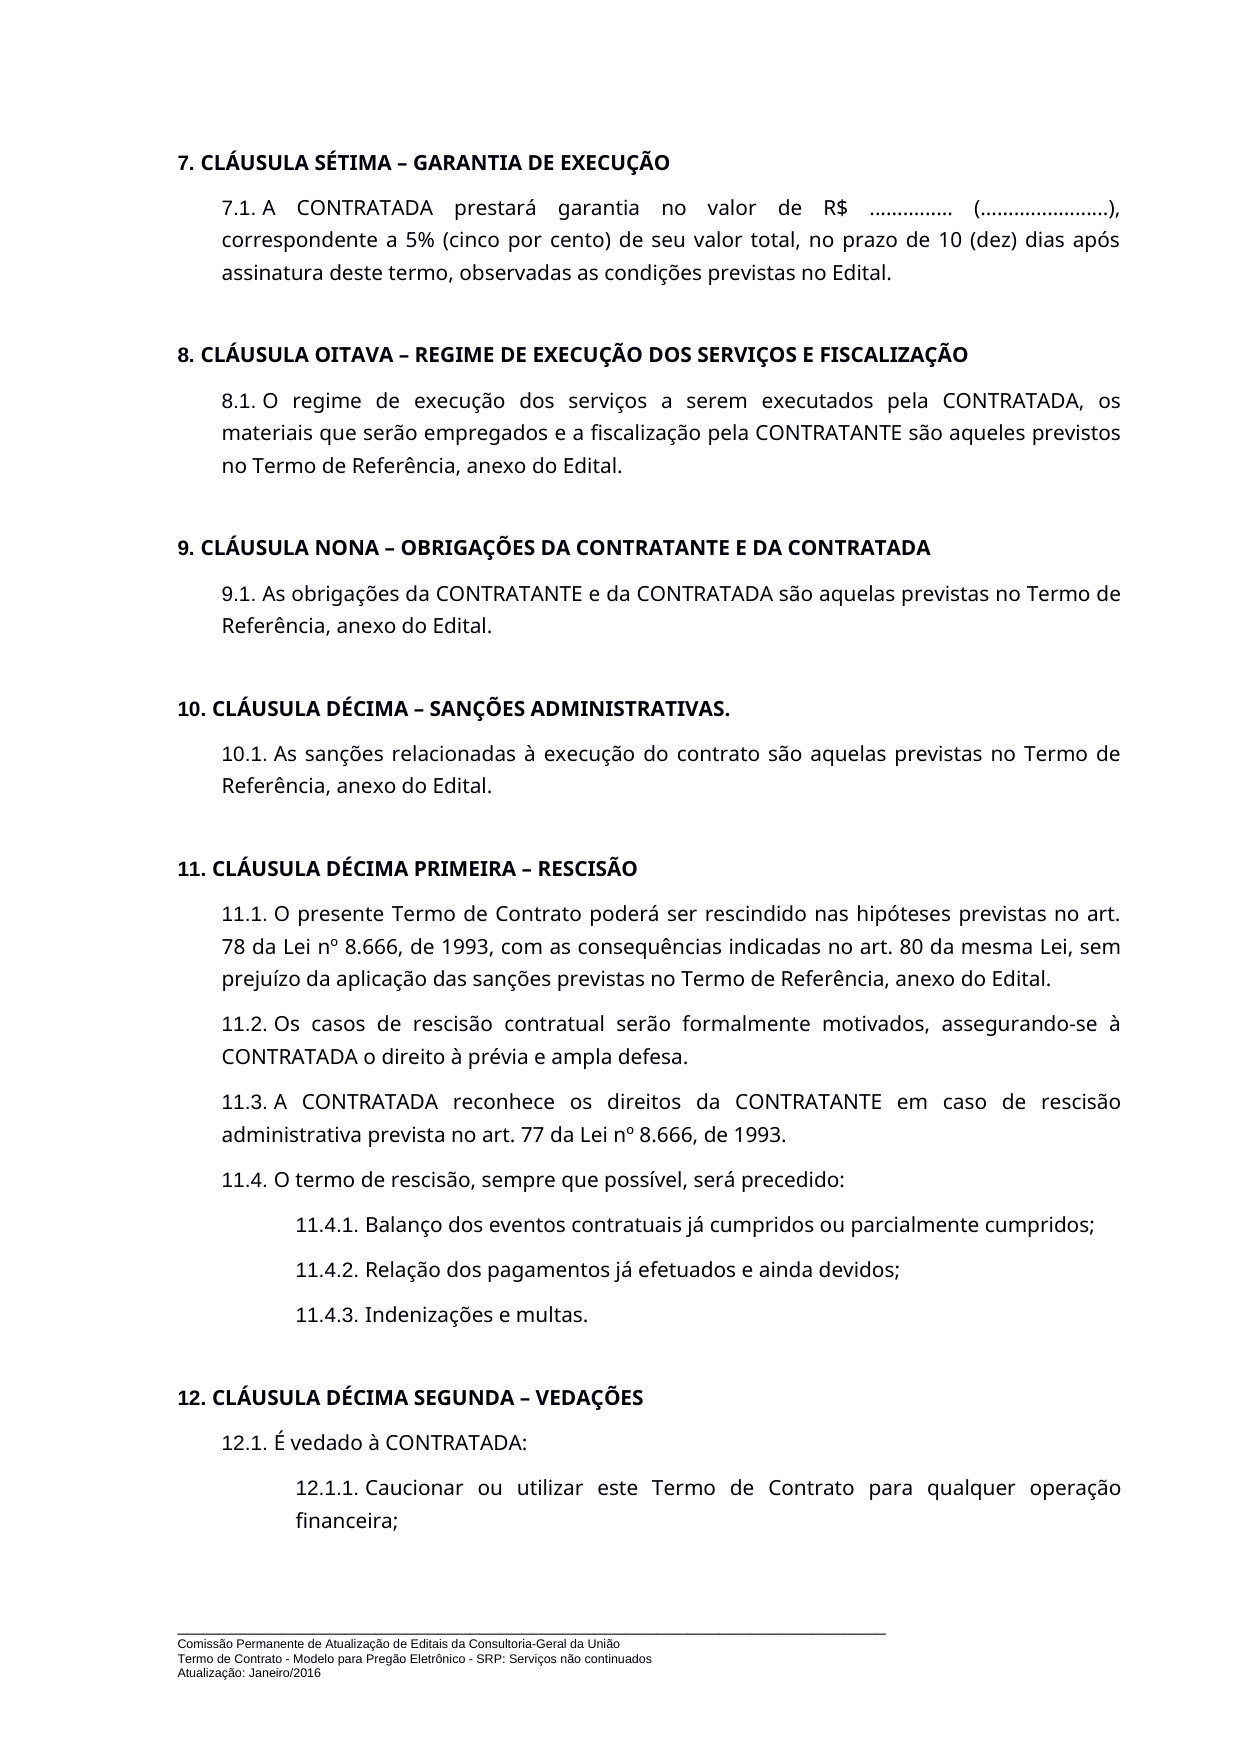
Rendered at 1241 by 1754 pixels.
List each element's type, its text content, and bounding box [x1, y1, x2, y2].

list Balanço dos eventos contratuais já cumpridos ou parcialmente cumpridos; [295, 1210, 1122, 1238]
list CLÁUSULA SÉTIMA – GARANTIA DE EXECUÇÃO [177, 148, 1122, 176]
list O presente Termo de Contrato poderá ser rescindido nas hipóteses previstas no art. 78 da Lei nº 8.666, de 1993, com as consequências indicadas no art. 80 da mesma Lei, sem prejuízo da aplicação das sanções previstas no Termo de Referência, anexo do Edital. [221, 899, 1122, 993]
list CLÁUSULA DÉCIMA – SANÇÕES ADMINISTRATIVAS. [177, 694, 1122, 722]
list A CONTRATADA prestará garantia no valor de R$ ............... (.......................), correspondente a 5% (cinco por cento) de seu valor total, no prazo de 10 (dez) dias após assinatura deste termo, observadas as condições previstas no Edital. [221, 193, 1122, 286]
list Indenizações e multas. [295, 1300, 1122, 1329]
list CLÁUSULA NONA – OBRIGAÇÕES DA CONTRATANTE E DA CONTRATADA [177, 533, 1122, 562]
list A CONTRATADA reconhece os direitos da CONTRATANTE em caso de rescisão administrativa prevista no art. 77 da Lei nº 8.666, de 1993. [221, 1087, 1122, 1148]
list CLÁUSULA DÉCIMA PRIMEIRA – RESCISÃO [177, 854, 1122, 883]
list CLÁUSULA OITAVA – REGIME DE EXECUÇÃO DOS SERVIÇOS E FISCALIZAÇÃO [177, 341, 1122, 369]
list É vedado à CONTRATADA: [221, 1428, 1122, 1456]
list O regime de execução dos serviços a serem executados pela CONTRATADA, os materiais que serão empregados e a fiscalização pela CONTRATANTE são aqueles previstos no Termo de Referência, anexo do Edital. [221, 386, 1122, 479]
list O termo de rescisão, sempre que possível, será precedido: [221, 1165, 1122, 1193]
list Os casos de rescisão contratual serão formalmente motivados, assegurando-se à CONTRATADA o direito à prévia e ampla defesa. [221, 1009, 1122, 1071]
list Caucionar ou utilizar este Termo de Contrato para qualquer operação financeira; [295, 1473, 1122, 1534]
list As obrigações da CONTRATANTE e da CONTRATADA são aquelas previstas no Termo de Referência, anexo do Edital. [221, 579, 1122, 640]
list CLÁUSULA DÉCIMA SEGUNDA – VEDAÇÕES [177, 1383, 1122, 1411]
list Relação dos pagamentos já efetuados e ainda devidos; [295, 1255, 1122, 1284]
list As sanções relacionadas à execução do contrato são aquelas previstas no Termo de Referência, anexo do Edital. [221, 739, 1122, 800]
